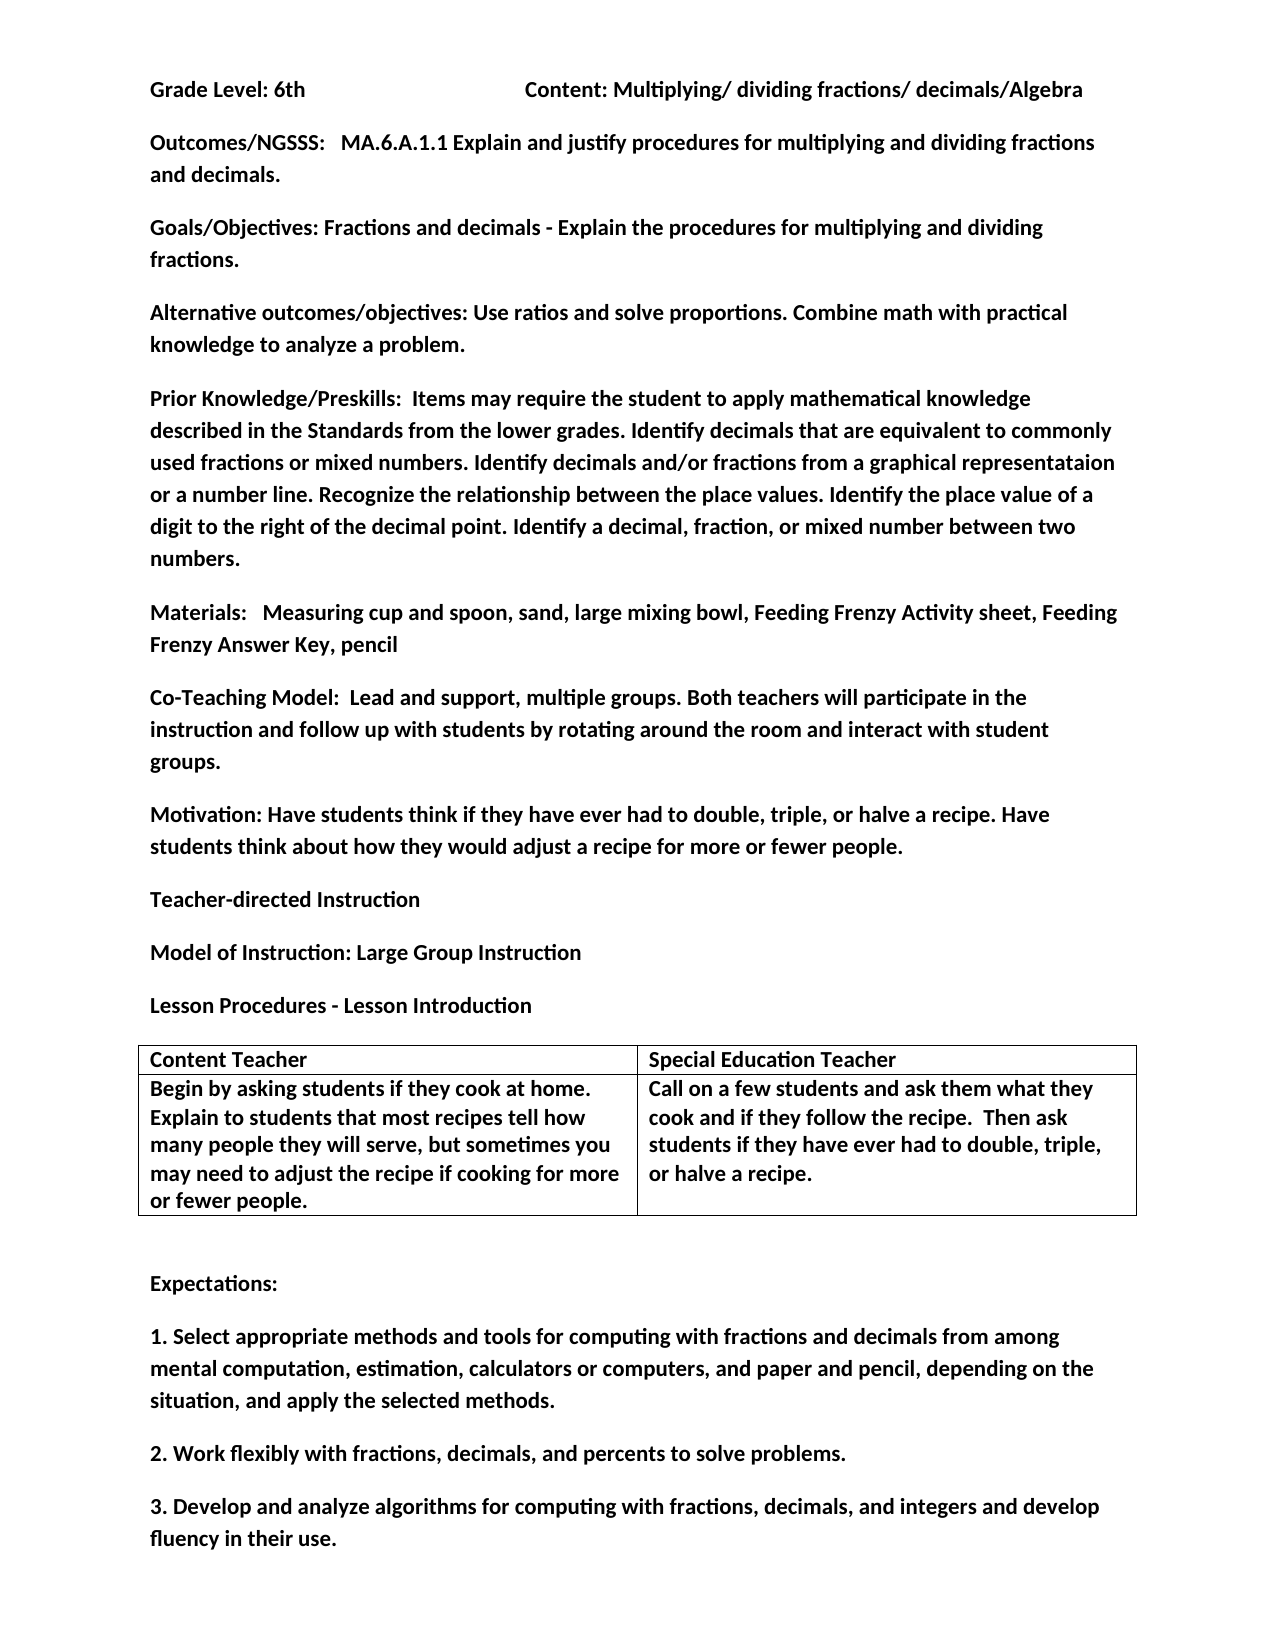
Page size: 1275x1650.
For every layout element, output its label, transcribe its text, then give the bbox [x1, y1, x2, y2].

text Co-Teaching Model: Lead and support, multiple groups. Both teachers will participate in the instruction and follow up with students by rotating around the room and interact with student groups. [150, 683, 1125, 775]
text Prior Knowledge/Preskills: Items may require the student to apply mathematical knowledge described in the Standards from the lower grades. Identify decimals that are equivalent to commonly used fractions or mixed numbers. Identify decimals and/or fractions from a graphical representataion or a number line. Recognize the relationship between the place values. Identify the place value of a digit to the right of the decimal point. Identify a decimal, fraction, or mixed number between two numbers. [150, 384, 1125, 573]
text Grade Level: 6th Content: Multiplying/ dividing fractions/ decimals/Algebra [150, 75, 1125, 103]
text Alternative outcomes/objectives: Use ratios and solve proportions. Combine math with practical knowledge to analyze a problem. [150, 298, 1125, 359]
table_header Special Education Teacher [638, 1046, 1136, 1073]
text Motivation: Have students think if they have ever had to double, triple, or halve a recipe. Have students think about how they would adjust a recipe for more or fewer people. [150, 800, 1125, 860]
text Materials: Measuring cup and spoon, sand, large mixing bowl, Feeding Frenzy Activity sheet, Feeding Frenzy Answer Key, pencil [150, 598, 1125, 658]
text Model of Instruction: Large Group Instruction [150, 938, 1125, 966]
text Outcomes/NGSSS: MA.6.A.1.1 Explain and justify procedures for multiplying and dividing fractions and decimals. [150, 128, 1125, 188]
text Lesson Procedures - Lesson Introduction [150, 991, 1125, 1019]
text 2. Work flexibly with fractions, decimals, and percents to solve problems. [150, 1439, 1125, 1467]
text 3. Develop and analyze algorithms for computing with fractions, decimals, and integers and develop fluency in their use. [150, 1492, 1125, 1552]
text Teacher-directed Instruction [150, 885, 1125, 913]
text Expectations: [150, 1269, 1125, 1297]
text Goals/Objectives: Fractions and decimals - Explain the procedures for multiplying and dividing fractions. [150, 213, 1125, 273]
text 1. Select appropriate methods and tools for computing with fractions and decimals from among mental computation, estimation, calculators or computers, and paper and pencil, depending on the situation, and apply the selected methods. [150, 1322, 1125, 1414]
table_cell Begin by asking students if they cook at home. Explain to students that most recipes tell how many people they will serve, but sometimes you may need to adjust the recipe if cooking for more or fewer people. [139, 1075, 637, 1215]
table_cell Call on a few students and ask them what they cook and if they follow the recipe. Then ask students if they have ever had to double, triple, or halve a recipe. [638, 1075, 1136, 1215]
table_header Content Teacher [139, 1046, 637, 1073]
